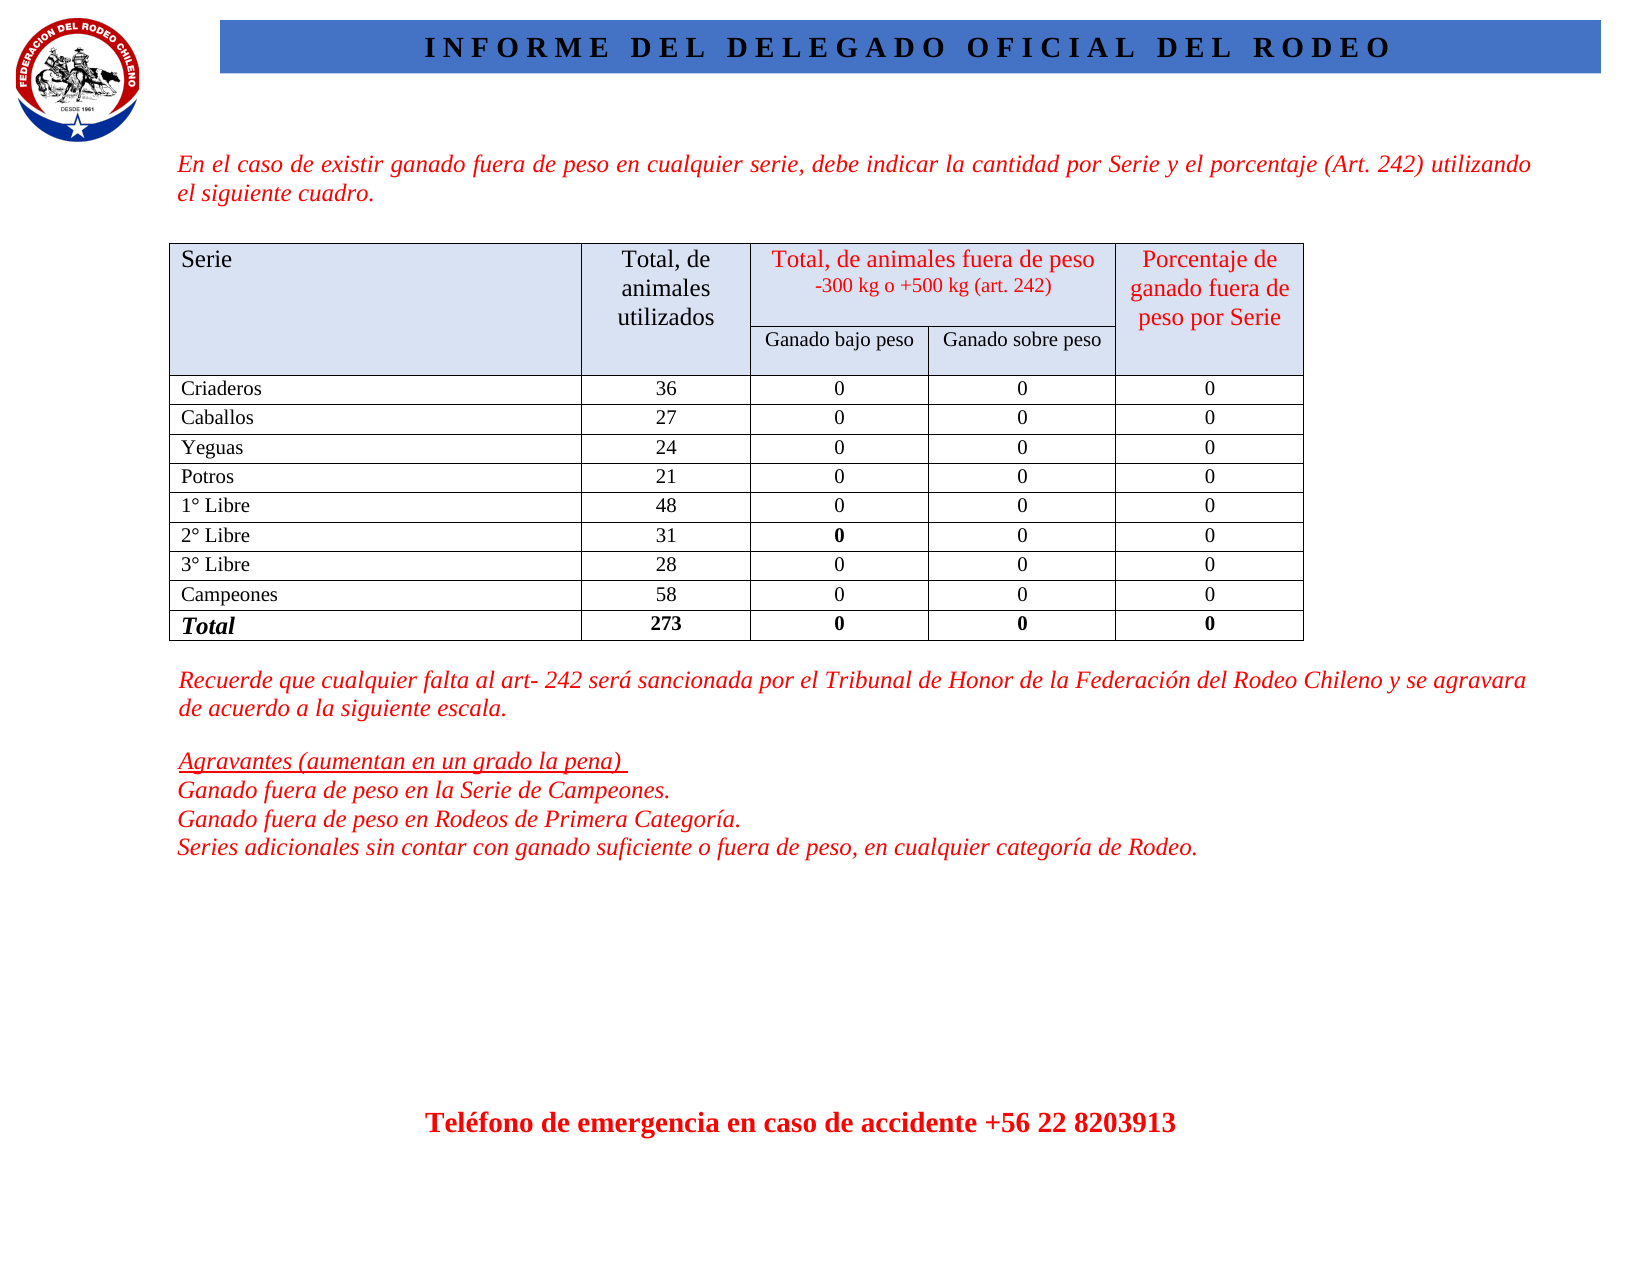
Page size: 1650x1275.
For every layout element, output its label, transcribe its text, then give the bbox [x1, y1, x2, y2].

table_cell 3° Libre [170, 552, 581, 580]
table_cell 0 [929, 611, 1115, 639]
table_cell 48 [582, 493, 750, 522]
text Series adicionales sin contar con ganado suficiente o fuera de peso, en cualquier categoría de Rodeo. [103, 832, 1536, 861]
table_cell Caballos [170, 405, 581, 433]
table_header Porcentaje de ganado fuera de peso por Serie [1116, 244, 1303, 375]
table_cell 0 [751, 523, 928, 551]
table_cell 0 [929, 435, 1115, 463]
table_cell Campeones [170, 581, 581, 610]
table_cell 58 [582, 581, 750, 610]
table_cell Total [170, 611, 581, 639]
table_cell 0 [929, 493, 1115, 522]
table_cell 24 [582, 435, 750, 463]
table_header Total, de animales fuera de peso -300 kg o +500 kg (art. 242) [751, 244, 1115, 326]
table_cell 0 [929, 405, 1115, 433]
table_cell Ganado bajo peso [751, 327, 928, 375]
table_cell Potros [170, 464, 581, 492]
table_cell 0 [929, 581, 1115, 610]
table_cell 2° Libre [170, 523, 581, 551]
table_cell Ganado sobre peso [929, 327, 1115, 375]
table_cell 0 [751, 405, 928, 433]
table_cell 0 [751, 552, 928, 580]
table_cell 0 [929, 376, 1115, 404]
table_cell 1° Libre [170, 493, 581, 522]
table_cell 0 [751, 376, 928, 404]
text Ganado fuera de peso en Rodeos de Primera Categoría. [103, 804, 1536, 832]
picture [15, 18, 140, 142]
table_header Serie [170, 244, 581, 375]
table_cell 0 [751, 611, 928, 639]
table_cell 0 [929, 552, 1115, 580]
table_cell 0 [1116, 523, 1303, 551]
table_cell 31 [582, 523, 750, 551]
table_cell 0 [751, 464, 928, 492]
table_cell 0 [1116, 376, 1303, 404]
table_cell 27 [582, 405, 750, 433]
table_cell 0 [1116, 435, 1303, 463]
table_cell 0 [1116, 405, 1303, 433]
table_cell 0 [1116, 464, 1303, 492]
table_cell 0 [751, 435, 928, 463]
table_cell 0 [1116, 493, 1303, 522]
table_header Total, de animales utilizados [582, 244, 750, 375]
table_cell 0 [751, 493, 928, 522]
table_cell 0 [751, 581, 928, 610]
list Recuerde que cualquier falta al art- 242 será sancionada por el Tribunal de Honor de la Federación del Rodeo Chileno y se agravara de acuerdo a la siguiente escala. [178, 665, 1536, 722]
table_cell 0 [929, 464, 1115, 492]
table_cell 28 [582, 552, 750, 580]
table_cell 21 [582, 464, 750, 492]
table_cell Yeguas [170, 435, 581, 463]
table_cell 0 [1116, 581, 1303, 610]
text Ganado fuera de peso en la Serie de Campeones. [103, 775, 1536, 804]
table_cell Criaderos [170, 376, 581, 404]
table_cell 0 [929, 523, 1115, 551]
table_cell 0 [1116, 552, 1303, 580]
list Agravantes (aumentan en un grado la pena) [178, 746, 1536, 775]
text En el caso de existir ganado fuera de peso en cualquier serie, debe indicar la cantidad por Serie y el porcentaje (Art. 242) utilizando el siguiente cuadro. [177, 149, 1536, 207]
table_cell 273 [582, 611, 750, 639]
table_cell 36 [582, 376, 750, 404]
table_cell 0 [1116, 611, 1303, 639]
